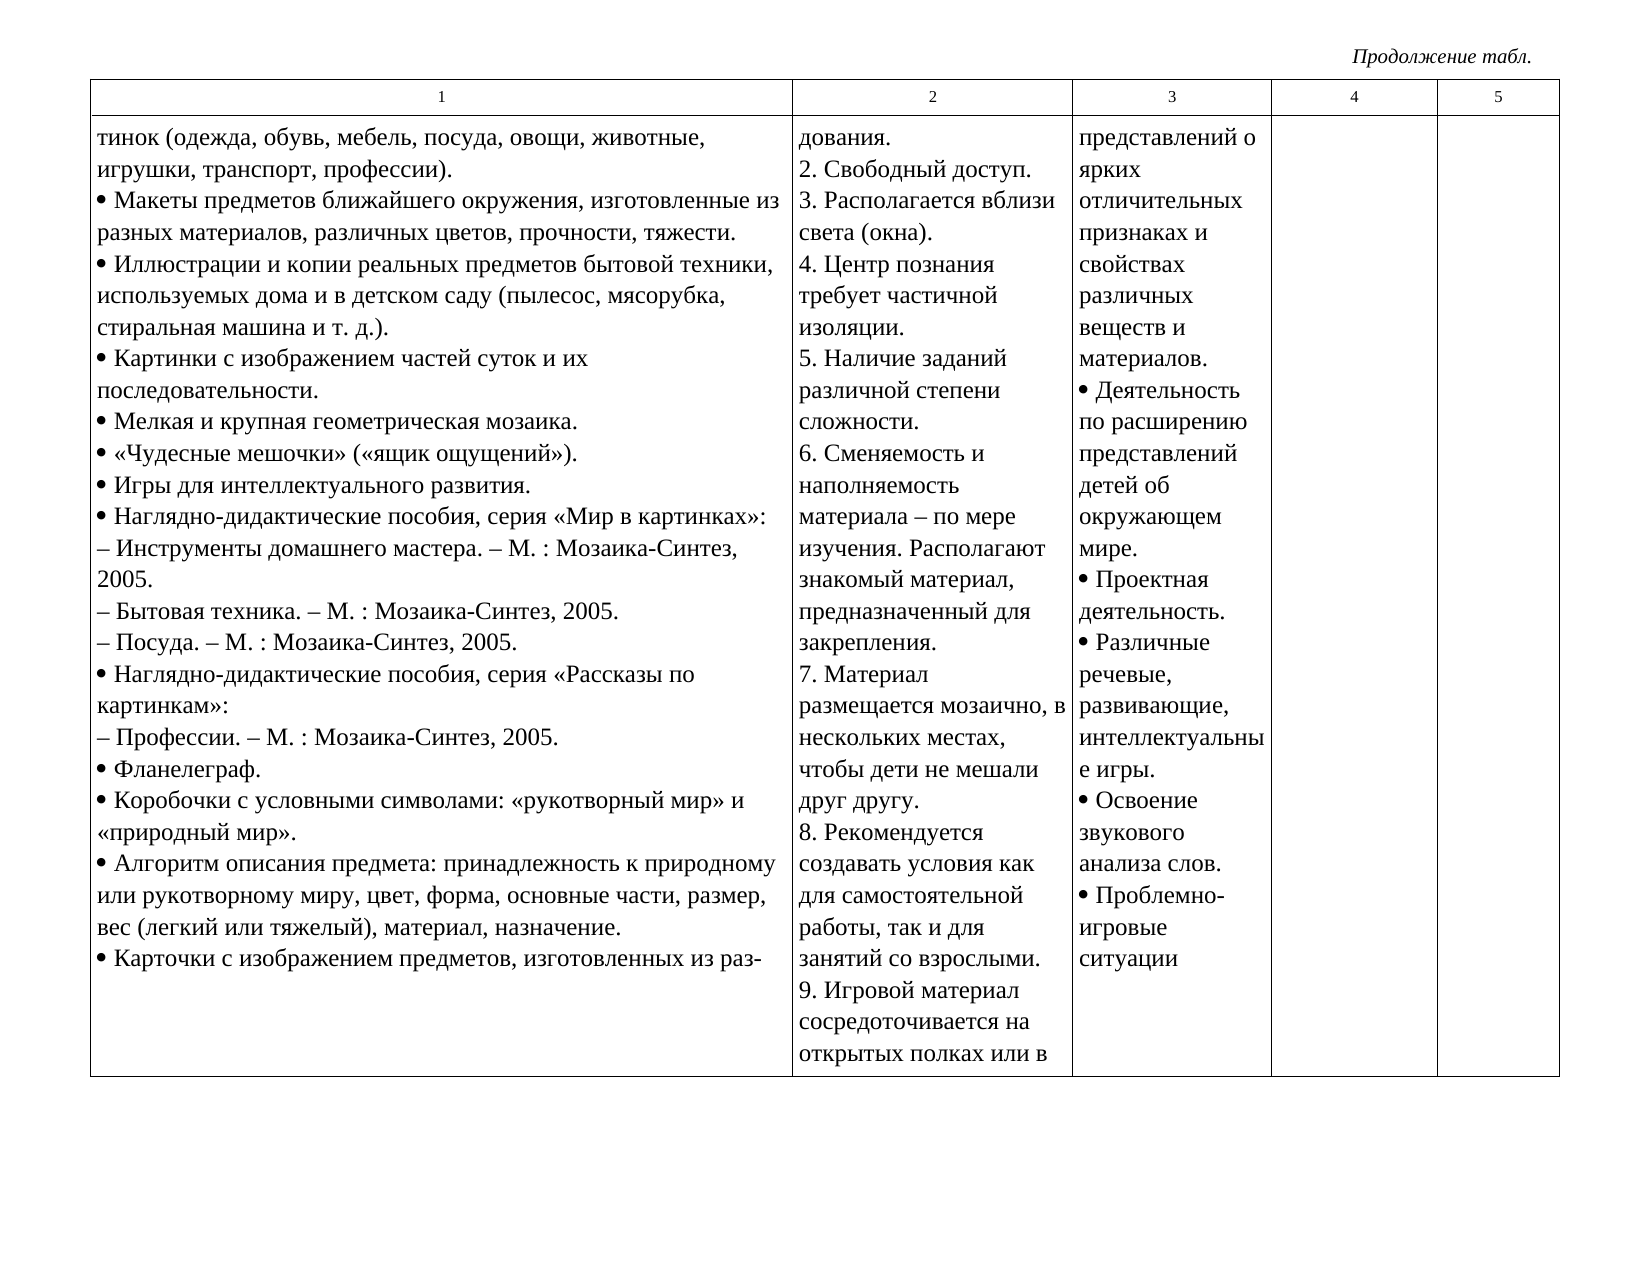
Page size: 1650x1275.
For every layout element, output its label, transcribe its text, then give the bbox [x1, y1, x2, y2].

text Продолжение табл. [118, 44, 1532, 68]
table_cell [1272, 116, 1437, 1076]
table_cell [1438, 116, 1559, 1076]
table_header 1 [91, 80, 792, 115]
table_header 4 [1272, 80, 1437, 115]
table_cell дования. 2. Свободный доступ. 3. Располагается вблизи света (окна). 4. Центр познания требует частичной изоляции. 5. Наличие заданий различной степени сложности. 6. Сменяемость и наполняемость материала – по мере изучения. Располагают знакомый материал, предназначенный для закрепления. 7. Материал размещается мозаично, в нескольких местах, чтобы дети не мешали друг другу. 8. Рекомендуется создавать условия как для самостоятельной работы, так и для занятий со взрослыми. 9. Игровой материал сосредоточивается на открытых полках или в [793, 116, 1072, 1076]
table_header 2 [793, 80, 1072, 115]
table_header 3 [1073, 80, 1271, 115]
table_cell представлений о ярких отличительных признаках и свойствах различных веществ и материалов.  Деятельность по расширению представлений детей об окружающем мире.  Проектная деятельность.  Различные речевые, развивающие, интеллектуальные игры.  Освоение звукового анализа слов.  Проблемно-игровые ситуации [1073, 116, 1271, 1076]
table_cell тинок (одежда, обувь, мебель, посуда, овощи, животные, игрушки, транспорт, профессии).  Макеты предметов ближайшего окружения, изготовленные из разных материалов, различных цветов, прочности, тяжести.  Иллюстрации и копии реальных предметов бытовой техники, используемых дома и в детском саду (пылесос, мясорубка, стиральная машина и т. д.).  Картинки с изображением частей суток и их последовательности.  Мелкая и крупная геометрическая мозаика.  «Чудесные мешочки» («ящик ощущений»).  Игры для интеллектуального развития.  Наглядно-дидактические пособия, серия «Мир в картинках»: – Инструменты домашнего мастера. – М. : Мозаика-Синтез, 2005. – Бытовая техника. – М. : Мозаика-Синтез, 2005. – Посуда. – М. : Мозаика-Синтез, 2005.  Наглядно-дидактические пособия, серия «Рассказы по картинкам»: – Профессии. – М. : Мозаика-Синтез, 2005.  Фланелеграф.  Коробочки с условными символами: «рукотворный мир» и «природный мир».  Алгоритм описания предмета: принадлежность к природному или рукотворному миру, цвет, форма, основные части, размер, вес (легкий или тяжелый), материал, назначение.  Карточки с изображением предметов, изготовленных из раз- [91, 116, 792, 1076]
table_header 5 [1438, 80, 1559, 115]
